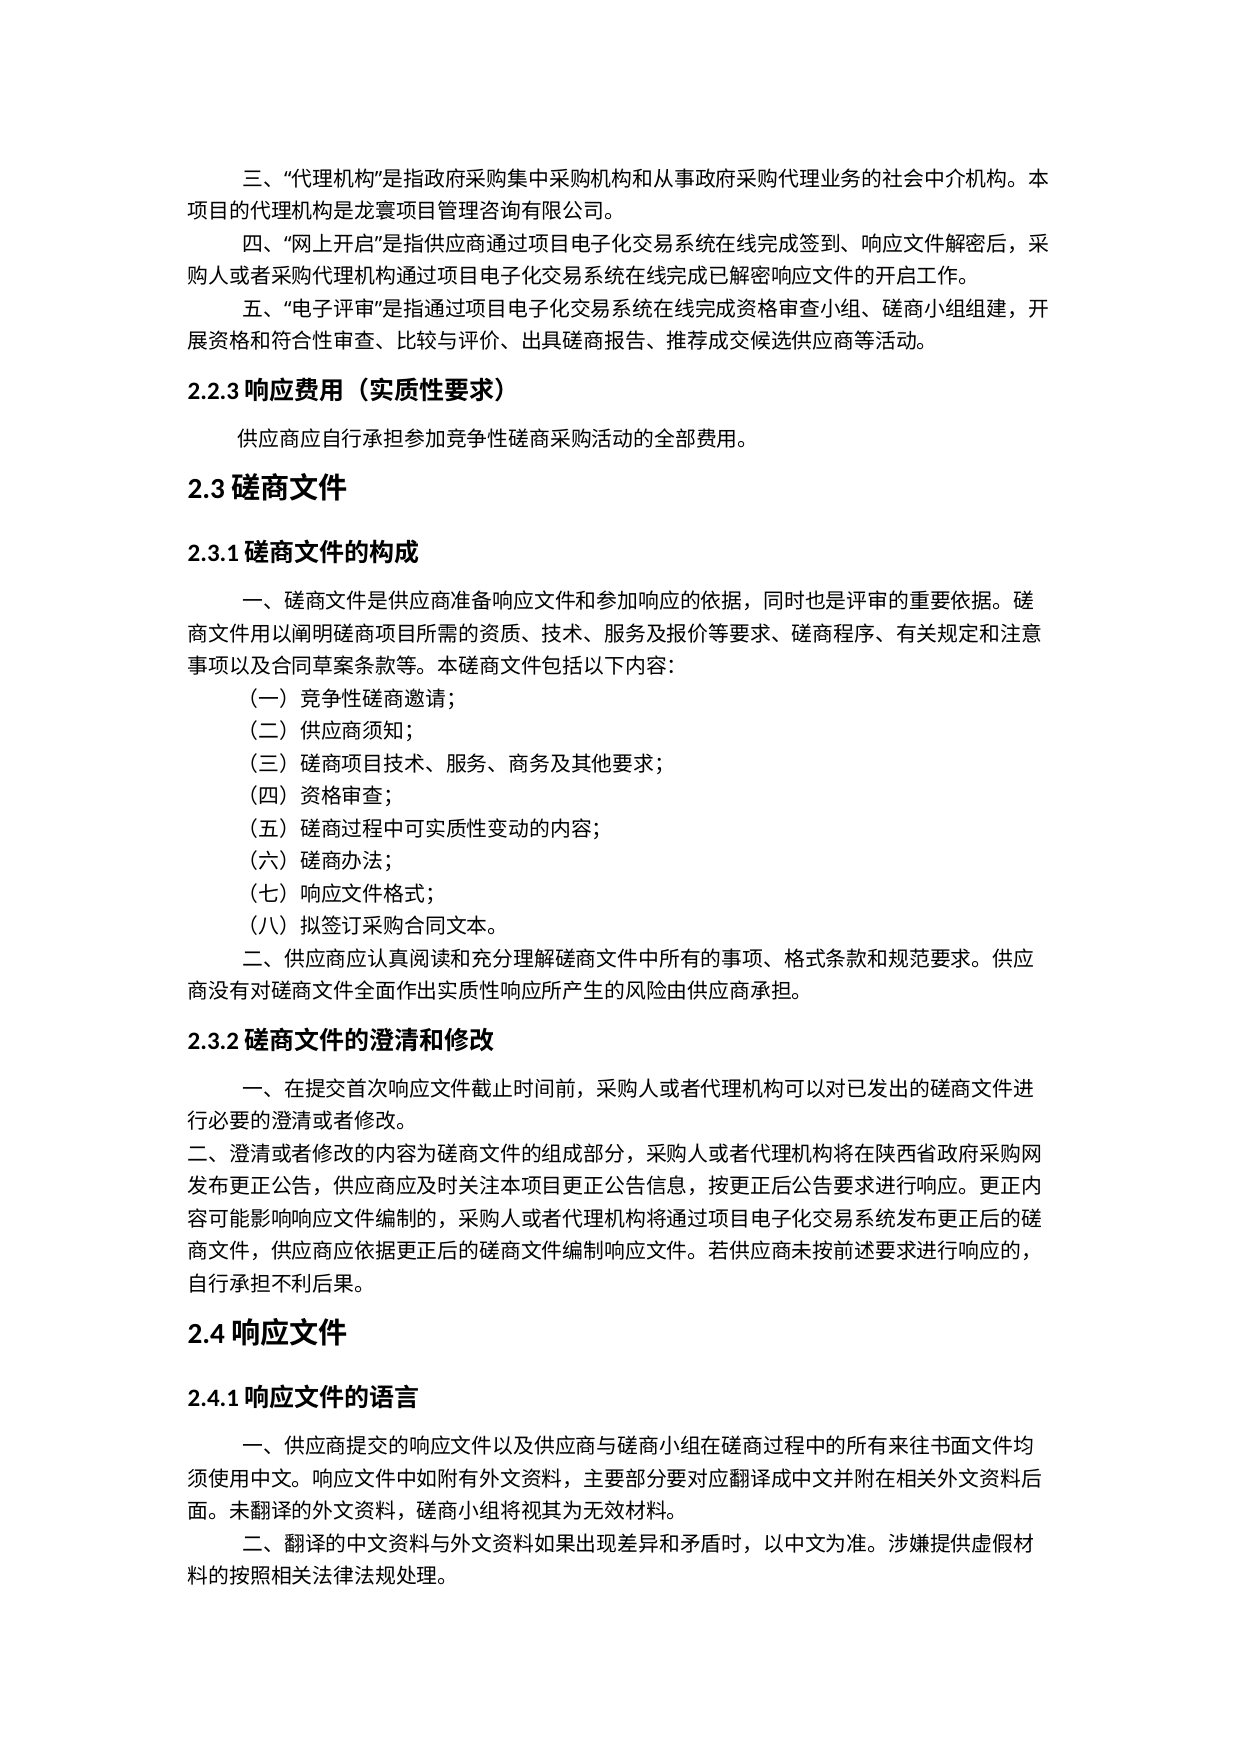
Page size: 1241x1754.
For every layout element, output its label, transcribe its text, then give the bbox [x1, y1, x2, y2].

text （六）磋商办法； [187, 844, 1053, 877]
text 三、“代理机构”是指政府采购集中采购机构和从事政府采购代理业务的社会中介机构。本项目的代理机构是龙寰项目管理咨询有限公司。 [187, 162, 1053, 227]
text （七）响应文件格式； [187, 877, 1053, 909]
text 2.4响应文件 [187, 1299, 1053, 1364]
text 四、“网上开启”是指供应商通过项目电子化交易系统在线完成签到、响应文件解密后，采购人或者采购代理机构通过项目电子化交易系统在线完成已解密响应文件的开启工作。 [187, 227, 1053, 292]
text （二）供应商须知； [187, 714, 1053, 747]
text （三）磋商项目技术、服务、商务及其他要求； [187, 747, 1053, 779]
text 2.3.1磋商文件的构成 [187, 519, 1053, 584]
text 一、供应商提交的响应文件以及供应商与磋商小组在磋商过程中的所有来往书面文件均须使用中文。响应文件中如附有外文资料，主要部分要对应翻译成中文并附在相关外文资料后面。未翻译的外文资料，磋商小组将视其为无效材料。 [187, 1429, 1053, 1527]
text 一、磋商文件是供应商准备响应文件和参加响应的依据，同时也是评审的重要依据。磋商文件用以阐明磋商项目所需的资质、技术、服务及报价等要求、磋商程序、有关规定和注意事项以及合同草案条款等。本磋商文件包括以下内容： [187, 584, 1053, 682]
text 一、在提交首次响应文件截止时间前，采购人或者代理机构可以对已发出的磋商文件进行必要的澄清或者修改。 [187, 1072, 1053, 1137]
text 二、供应商应认真阅读和充分理解磋商文件中所有的事项、格式条款和规范要求。供应商没有对磋商文件全面作出实质性响应所产生的风险由供应商承担。 [187, 942, 1053, 1007]
text （八）拟签订采购合同文本。 [187, 909, 1053, 942]
text 2.3.2磋商文件的澄清和修改 [187, 1007, 1053, 1072]
text 二、澄清或者修改的内容为磋商文件的组成部分，采购人或者代理机构将在陕西省政府采购网发布更正公告，供应商应及时关注本项目更正公告信息，按更正后公告要求进行响应。更正内容可能影响响应文件编制的，采购人或者代理机构将通过项目电子化交易系统发布更正后的磋商文件，供应商应依据更正后的磋商文件编制响应文件。若供应商未按前述要求进行响应的，自行承担不利后果。 [187, 1137, 1053, 1299]
text 2.2.3响应费用（实质性要求） [187, 357, 1053, 422]
text 五、“电子评审”是指通过项目电子化交易系统在线完成资格审查小组、磋商小组组建，开展资格和符合性审查、比较与评价、出具磋商报告、推荐成交候选供应商等活动。 [187, 292, 1053, 357]
text 二、翻译的中文资料与外文资料如果出现差异和矛盾时，以中文为准。涉嫌提供虚假材料的按照相关法律法规处理。 [187, 1527, 1053, 1592]
text （五）磋商过程中可实质性变动的内容； [187, 812, 1053, 844]
text 2.3磋商文件 [187, 454, 1053, 519]
text 供应商应自行承担参加竞争性磋商采购活动的全部费用。 [187, 422, 1053, 454]
text （一）竞争性磋商邀请； [187, 682, 1053, 714]
text 2.4.1响应文件的语言 [187, 1364, 1053, 1429]
text （四）资格审查； [187, 779, 1053, 812]
